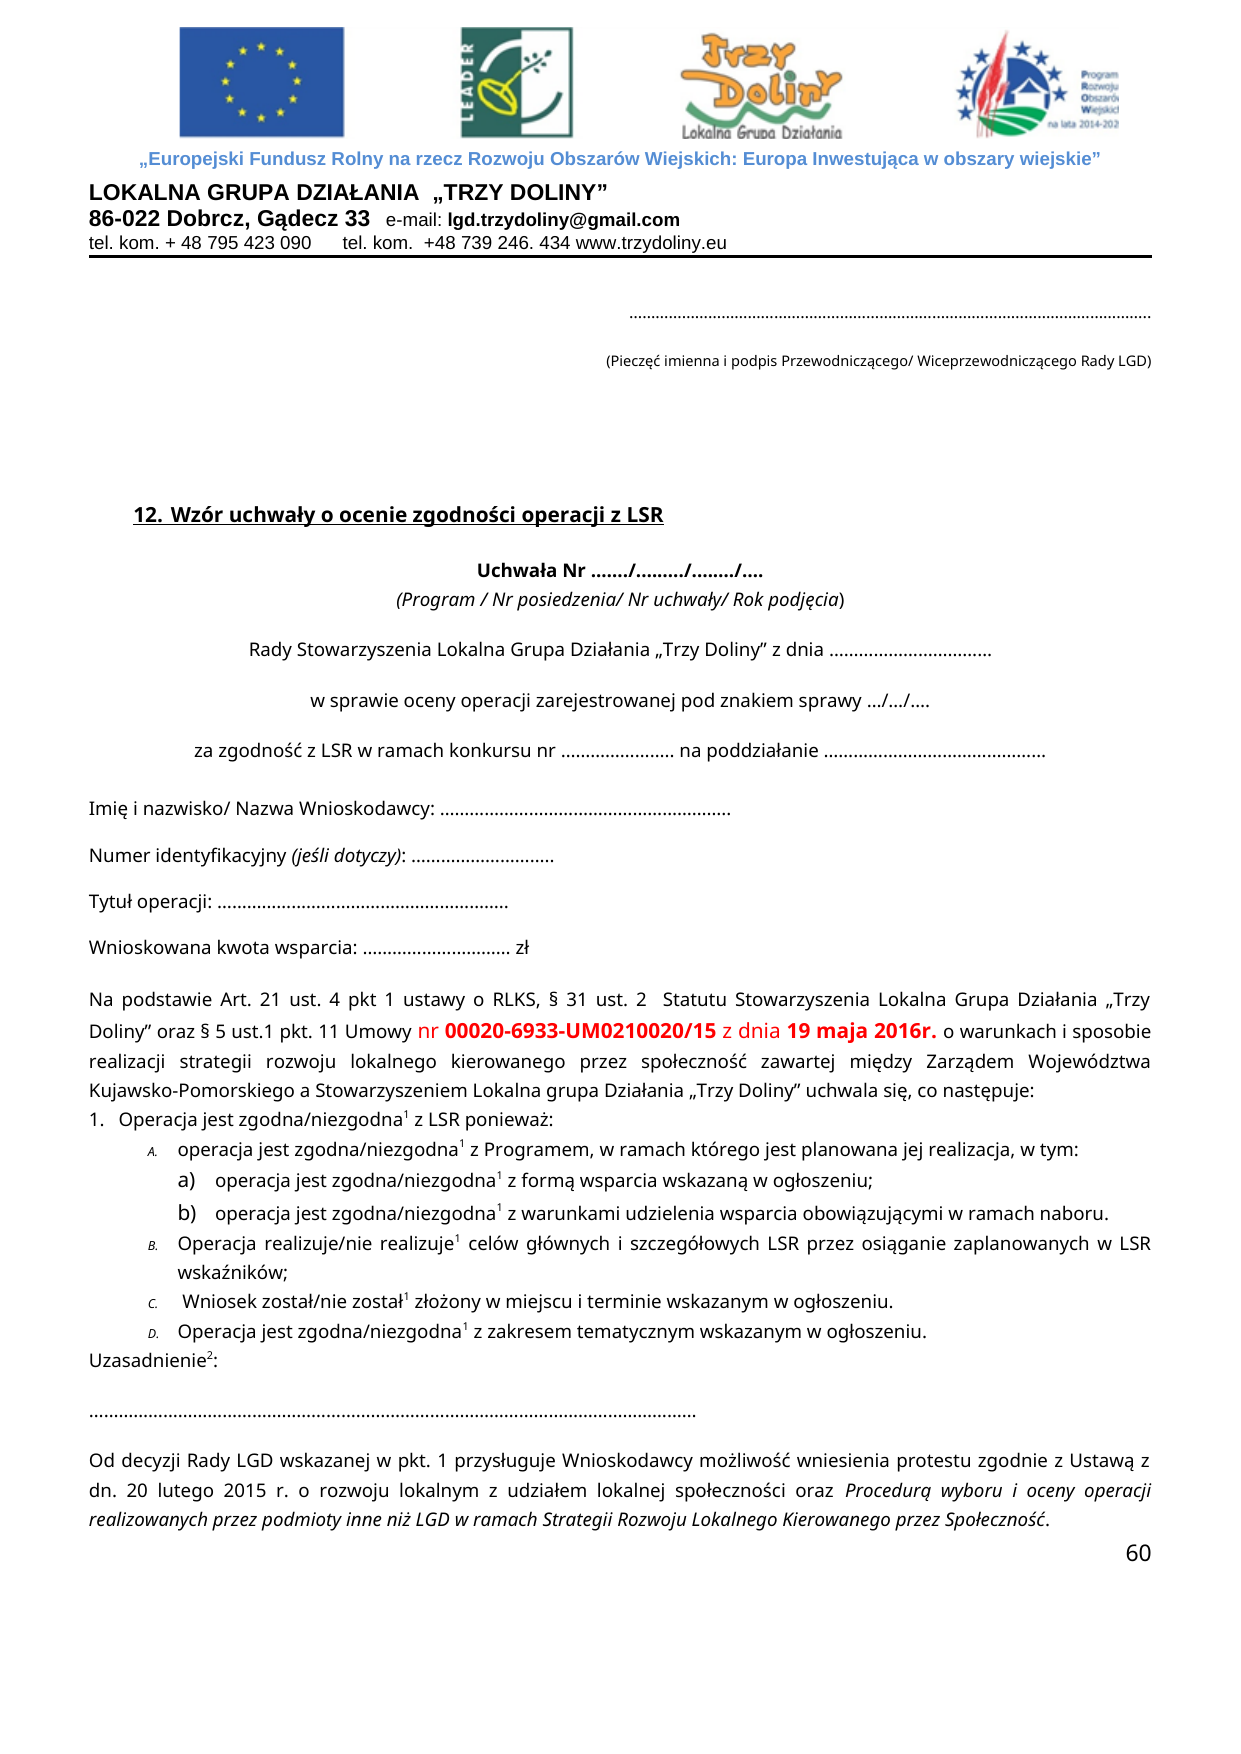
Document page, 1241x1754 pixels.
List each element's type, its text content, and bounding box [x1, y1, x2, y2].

subtitle Wzór uchwały o ocenie zgodności operacji z LSR [133, 500, 1152, 528]
text Uzasadnienie2: [89, 1347, 1152, 1373]
text …………………………………………………………………………………………………………… [89, 1397, 1152, 1423]
text Imię i nazwisko/ Nazwa Wnioskodawcy: ………………………………………………….. [89, 796, 1152, 821]
text za zgodność z LSR w ramach konkursu nr ………………….. na poddziałanie ……………………………………… [89, 737, 1152, 762]
list operacja jest zgodna/niezgodna1 z formą wsparcia wskazaną w ogłoszeniu; [177, 1165, 1152, 1193]
list operacja jest zgodna/niezgodna1 z Programem, w ramach którego jest planowana jej realizacja, w tym: [148, 1136, 1152, 1161]
text (Program / Nr posiedzenia/ Nr uchwały/ Rok podjęcia) [89, 587, 1152, 612]
list Operacja jest zgodna/niezgodna1 z zakresem tematycznym wskazanym w ogłoszeniu. [148, 1318, 1152, 1344]
picture [179, 27, 1120, 139]
list operacja jest zgodna/niezgodna1 z warunkami udzielenia wsparcia obowiązującymi w ramach naboru. [177, 1198, 1152, 1226]
text Wnioskowana kwota wsparcia: ………………………… zł [89, 934, 1152, 960]
list Wniosek został/nie został1 złożony w miejscu i terminie wskazanym w ogłoszeniu. [148, 1289, 1152, 1314]
text Uchwała Nr ..…../.……../.……./…. [89, 557, 1152, 583]
list Operacja realizuje/nie realizuje1 celów głównych i szczegółowych LSR przez osiąganie zaplanowanych w LSR wskaźników; [148, 1230, 1152, 1285]
text Tytuł operacji: ………………………………………………….. [89, 888, 1152, 914]
text Rady Stowarzyszenia Lokalna Grupa Działania „Trzy Doliny” z dnia …………………………… [89, 637, 1152, 662]
list Operacja jest zgodna/niezgodna1 z LSR ponieważ: [89, 1107, 1152, 1132]
text Na podstawie Art. 21 ust. 4 pkt 1 ustawy o RLKS, § 31 ust. 2 Statutu Stowarzyszenia Lokalna Grupa Działania „Trzy Doliny” oraz § 5 ust.1 pkt. 11 Umowy nr 00020-6933-UM0210020/15 z dnia 19 maja 2016r. o warunkach i sposobie realizacji strategii rozwoju lokalnego kierowanego przez społeczność zawartej między Zarządem Województwa Kujawsko-Pomorskiego a Stowarzyszeniem Lokalna grupa Działania „Trzy Doliny” uchwala się, co następuje: [89, 986, 1152, 1103]
text (Pieczęć imienna i podpis Przewodniczącego/ Wiceprzewodniczącego Rady LGD) [89, 351, 1152, 371]
text w sprawie oceny operacji zarejestrowanej pod znakiem sprawy …/…/…. [89, 687, 1152, 712]
text ……………………………………………………………………………………………………….. [89, 258, 1152, 326]
text Numer identyfikacyjny (jeśli dotyczy): ……………………….. [89, 842, 1152, 867]
text Od decyzji Rady LGD wskazanej w pkt. 1 przysługuje Wnioskodawcy możliwość wniesienia protestu zgodnie z Ustawą z dn. 20 lutego 2015 r. o rozwoju lokalnym z udziałem lokalnej społeczności oraz Procedurą wyboru i oceny operacji realizowanych przez podmioty inne niż LGD w ramach Strategii Rozwoju Lokalnego Kierowanego przez Społeczność. [89, 1448, 1152, 1532]
